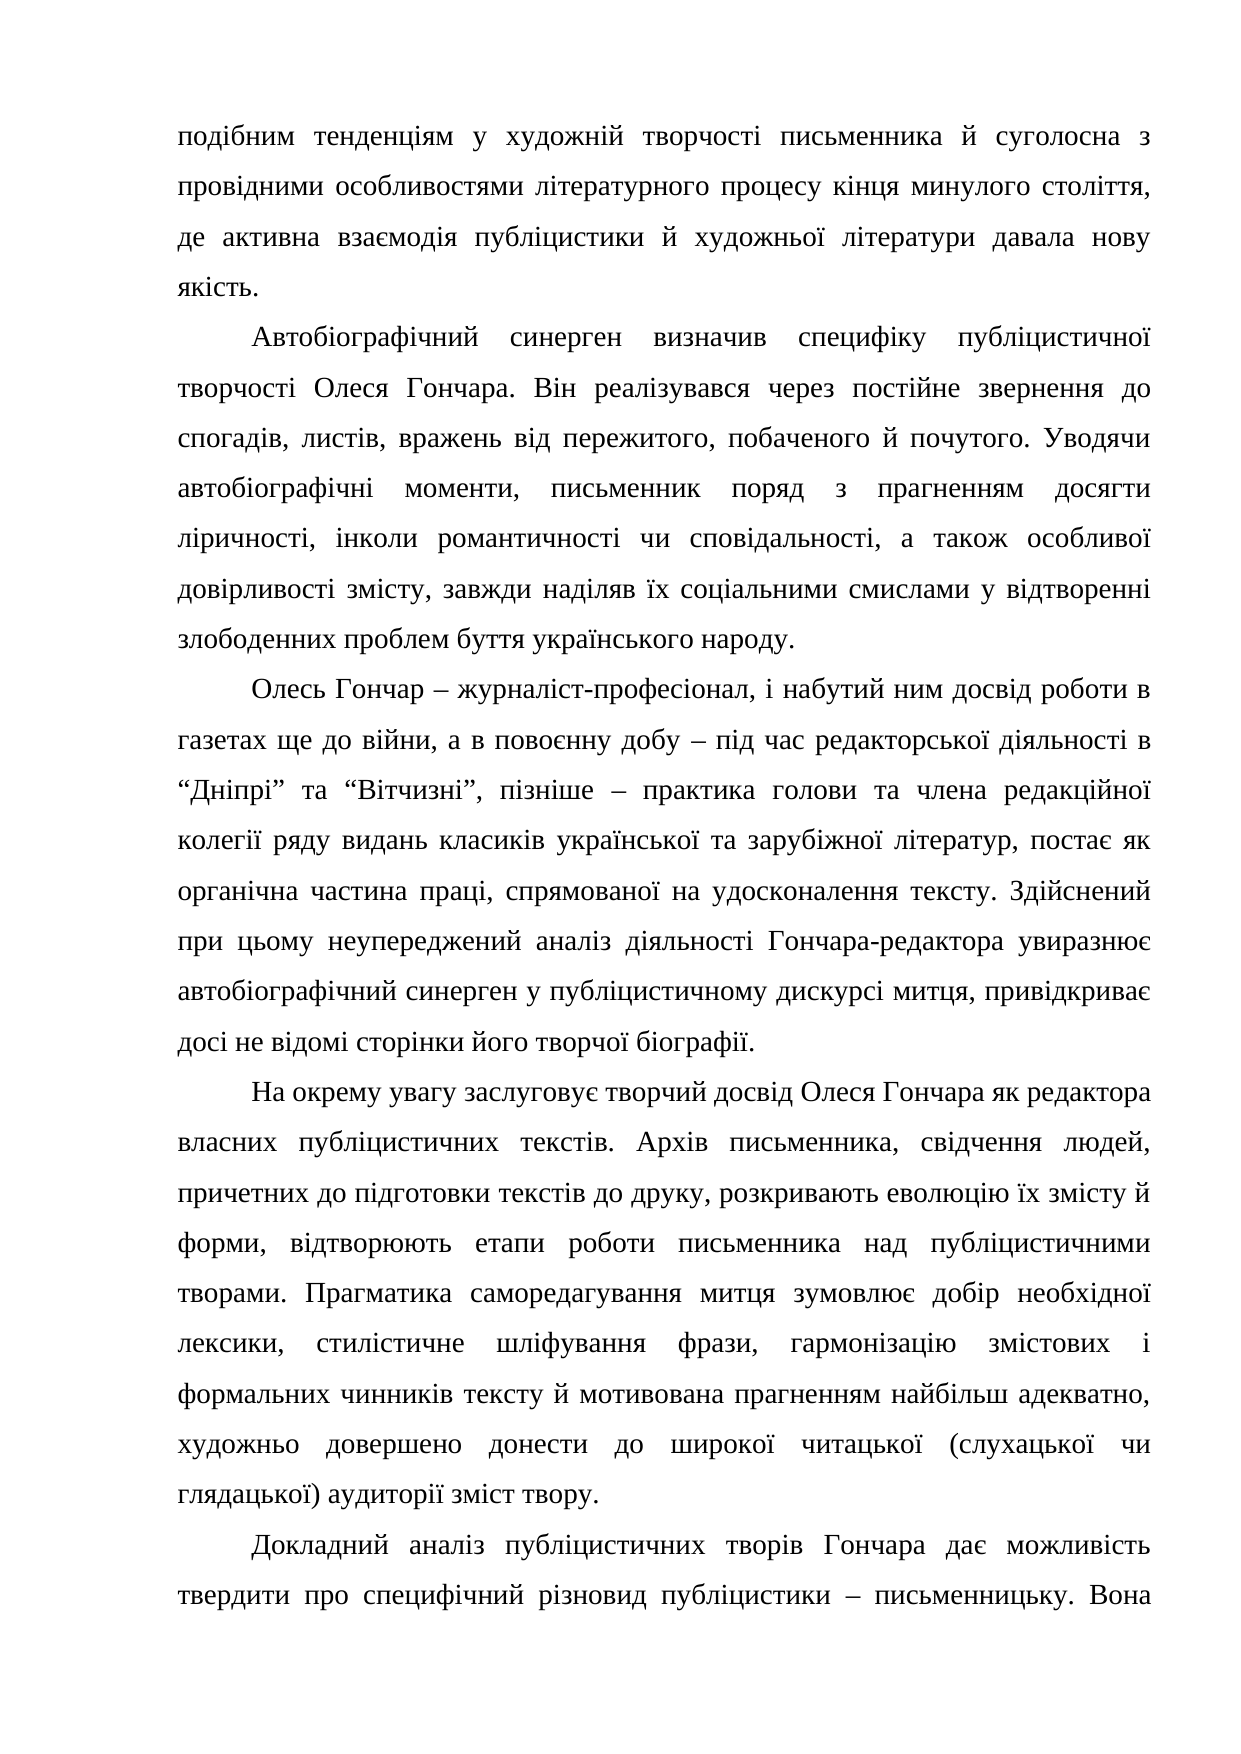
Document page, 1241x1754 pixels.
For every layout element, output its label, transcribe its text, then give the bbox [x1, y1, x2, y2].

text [177, 1527, 1152, 1611]
text Автобіографічний синерген визначив специфіку публіцистичної творчості Олеся Гончара. Він реалізувався через постійне звернення до спогадів, листів, вражень від пережитого, побаченого й почутого. Уводячи автобіографічні моменти, письменник поряд з прагненням досягти ліричності, інколи романтичності чи сповідальності, а також особливої довірливості змісту, завжди наділяв їх соціальними смислами у відтворенні злободенних проблем буття українського народу. [177, 319, 1152, 655]
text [177, 118, 1152, 303]
text На окрему увагу заслуговує творчий досвід Олеся Гончара як редактора власних публіцистичних текстів. Архів письменника, свідчення людей, причетних до підготовки текстів до друку, розкривають еволюцію їх змісту й форми, відтворюють етапи роботи письменника над публіцистичними творами. Прагматика саморедагування митця зумовлює добір необхідної лексики, стилістичне шліфування фрази, гармонізацію змістових і формальних чинників тексту й мотивована прагненням найбільш адекватно, художньо довершено донести до широкої читацької (слухацької чи глядацької) аудиторії зміст твору. [177, 1074, 1152, 1510]
text Олесь Гончар – журналіст-професіонал, і набутий ним досвід роботи в газетах ще до війни, а в повоєнну добу – під час редакторської діяльності в “Дніпрі” та “Вітчизні”, пізніше – практика голови та члена редакційної колегії ряду видань класиків української та зарубіжної літератур, постає як органічна частина праці, спрямованої на удосконалення тексту. Здійснений при цьому неупереджений аналіз діяльності Гончара-редактора увиразнює автобіографічний синерген у публіцистичному дискурсі митця, привідкриває досі не відомі сторінки його творчої біографії. [177, 672, 1152, 1057]
